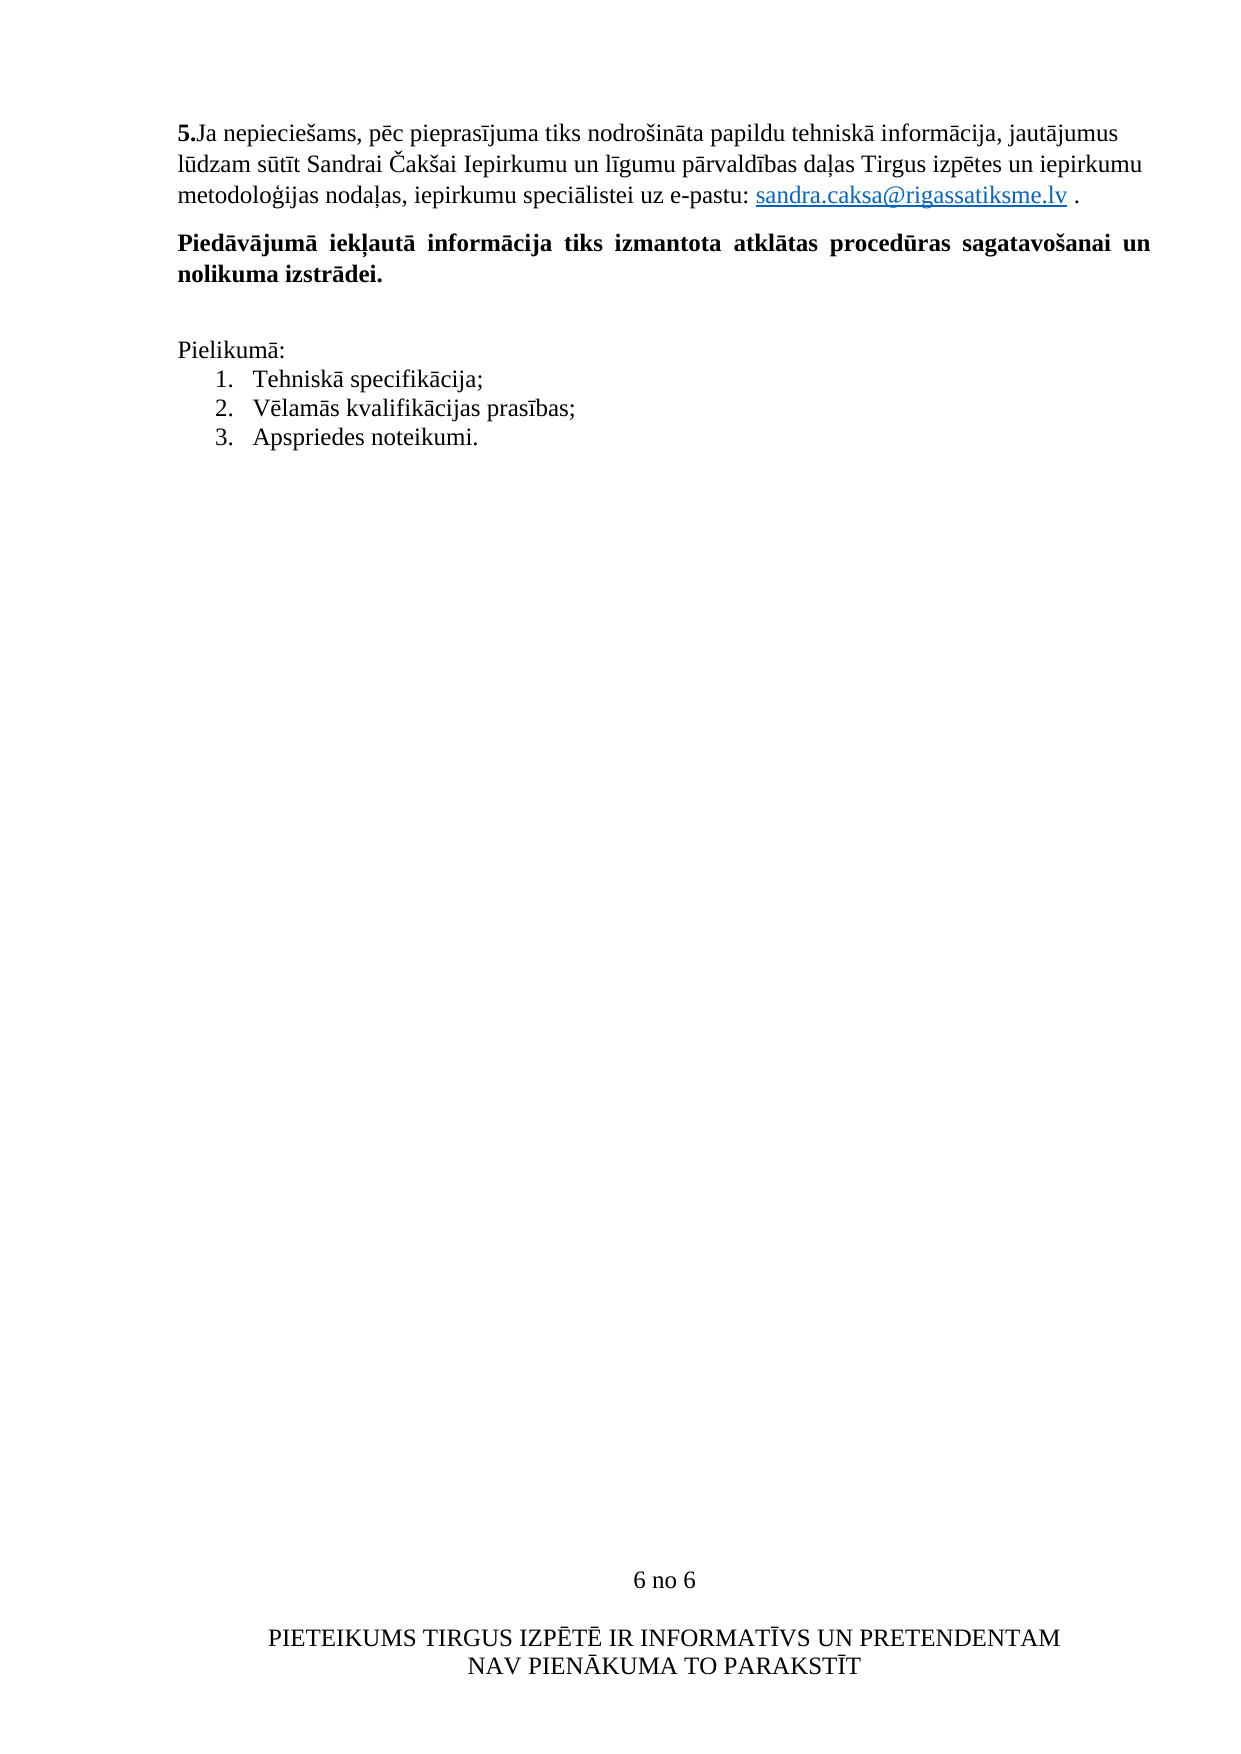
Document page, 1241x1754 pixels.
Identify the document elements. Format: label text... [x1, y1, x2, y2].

list Vēlamās kvalifikācijas prasības; [215, 393, 1152, 422]
list Apspriedes noteikumi. [215, 422, 1152, 450]
list Tehniskā specifikācija; [215, 364, 1152, 393]
text 5.Ja nepieciešams, pēc pieprasījuma tiks nodrošināta papildu tehniskā informācija, jautājumus lūdzam sūtīt Sandrai Čakšai Iepirkumu un līgumu pārvaldības daļas Tirgus izpētes un iepirkumu metodoloģijas nodaļas, iepirkumu speciālistei uz e-pastu: sandra.caksa@rigassatiksme.lv . [177, 118, 1152, 209]
list Pielikumā: [177, 335, 1152, 364]
text Piedāvājumā iekļautā informācija tiks izmantota atklātas procedūras sagatavošanai un nolikuma izstrādei. [177, 228, 1152, 288]
